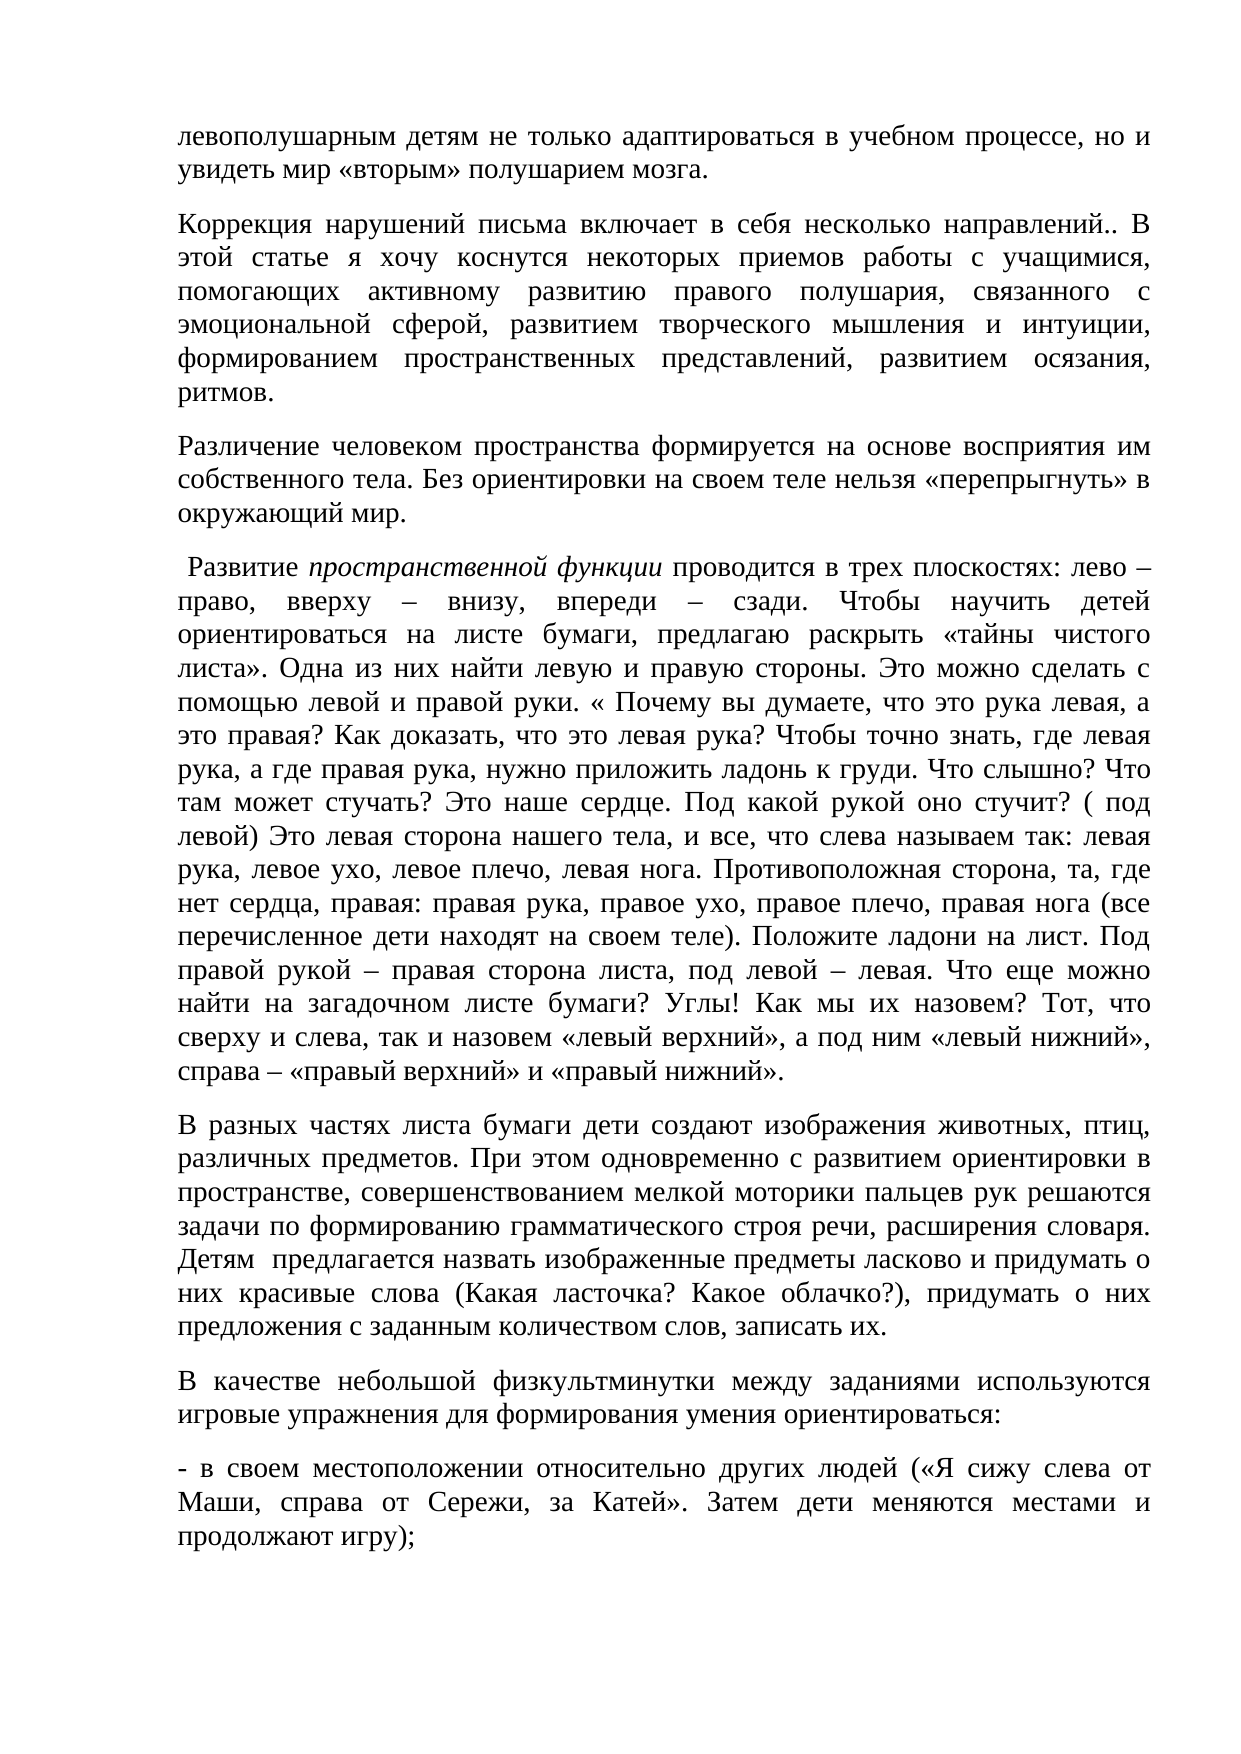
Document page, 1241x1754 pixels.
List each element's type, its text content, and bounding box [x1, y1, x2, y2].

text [177, 118, 1152, 185]
text В разных частях листа бумаги дети создают изображения животных, птиц, различных предметов. При этом одновременно с развитием ориентировки в пространстве, совершенствованием мелкой моторики пальцев рук решаются задачи по формированию грамматического строя речи, расширения словаря. Детям предлагается назвать изображенные предметы ласково и придумать о них красивые слова (Какая ласточка? Какое облачко?), придумать о них предложения с заданным количеством слов, записать их. [177, 1107, 1152, 1342]
text Развитие пространственной функции проводится в трех плоскостях: лево – право, вверху – внизу, впереди – сзади. Чтобы научить детей ориентироваться на листе бумаги, предлагаю раскрыть «тайны чистого листа». Одна из них найти левую и правую стороны. Это можно сделать с помощью левой и правой руки. « Почему вы думаете, что это рука левая, а это правая? Как доказать, что это левая рука? Чтобы точно знать, где левая рука, а где правая рука, нужно приложить ладонь к груди. Что слышно? Что там может стучать? Это наше сердце. Под какой рукой оно стучит? ( под левой) Это левая сторона нашего тела, и все, что слева называем так: левая рука, левое ухо, левое плечо, левая нога. Противоположная сторона, та, где нет сердца, правая: правая рука, правое ухо, правое плечо, правая нога (все перечисленное дети находят на своем теле). Положите ладони на лист. Под правой рукой – правая сторона листа, под левой – левая. Что еще можно найти на загадочном листе бумаги? Углы! Как мы их назовем? Тот, что сверху и слева, так и назовем «левый верхний», а под ним «левый нижний», справа – «правый верхний» и «правый нижний». [177, 549, 1152, 1086]
text Различение человеком пространства формируется на основе восприятия им собственного тела. Без ориентировки на своем теле нельзя «перепрыгнуть» в окружающий мир. [177, 428, 1152, 529]
text В качестве небольшой физкультминутки между заданиями используются игровые упражнения для формирования умения ориентироваться: [177, 1363, 1152, 1430]
text - в своем местоположении относительно других людей («Я сижу слева от Маши, справа от Сережи, за Катей». Затем дети меняются местами и продолжают игру); [177, 1451, 1152, 1551]
text Коррекция нарушений письма включает в себя несколько направлений.. В этой статье я хочу коснутся некоторых приемов работы с учащимися, помогающих активному развитию правого полушария, связанного с эмоциональной сферой, развитием творческого мышления и интуиции, формированием пространственных представлений, развитием осязания, ритмов. [177, 206, 1152, 407]
